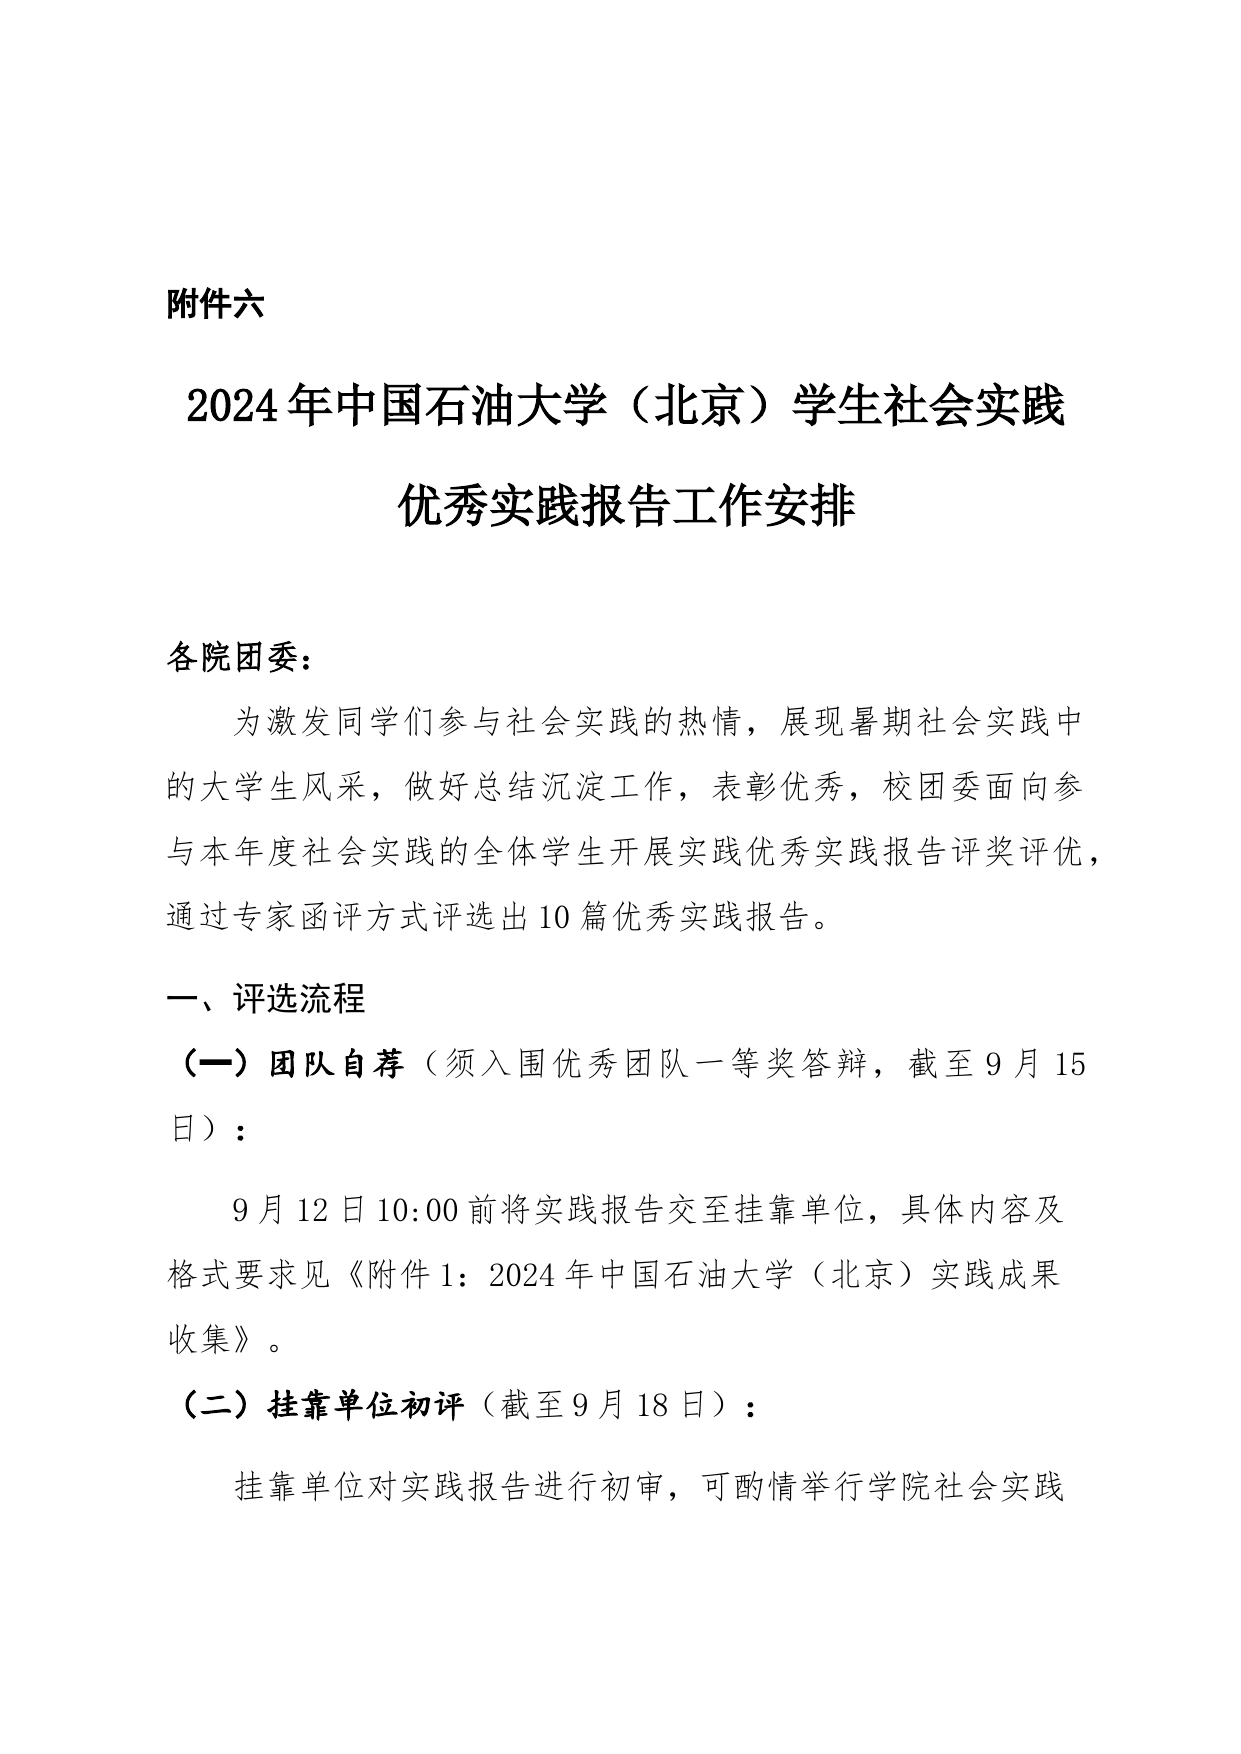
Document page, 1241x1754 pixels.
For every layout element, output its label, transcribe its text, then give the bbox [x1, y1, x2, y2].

text 9月12日10:00前将实践报告交至挂靠单位，具体内容及格式要求见《附件1：2024年中国石油大学（北京）实践成果收集》。 [165, 1175, 1087, 1370]
text 一、评选流程 [165, 963, 1087, 1028]
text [165, 1452, 1087, 1517]
subtitle 优秀实践报告工作安排 [165, 469, 1087, 534]
text 为激发同学们参与社会实践的热情，展现暑期社会实践中的大学生风采，做好总结沉淀工作，表彰优秀，校团委面向参与本年度社会实践的全体学生开展实践优秀实践报告评奖评优，通过专家函评方式评选出10篇优秀实践报告。 [164, 687, 1087, 947]
list 团队自荐（须入围优秀团队一等奖答辩，截至9月15日）： [165, 1028, 1087, 1158]
subtitle 附件六 [165, 268, 1087, 333]
subtitle 2024年中国石油大学（北京）学生社会实践 [165, 369, 1087, 434]
text 各院团委： [165, 622, 1087, 687]
text （二）挂靠单位初评（截至9月18日）： [165, 1370, 1087, 1435]
